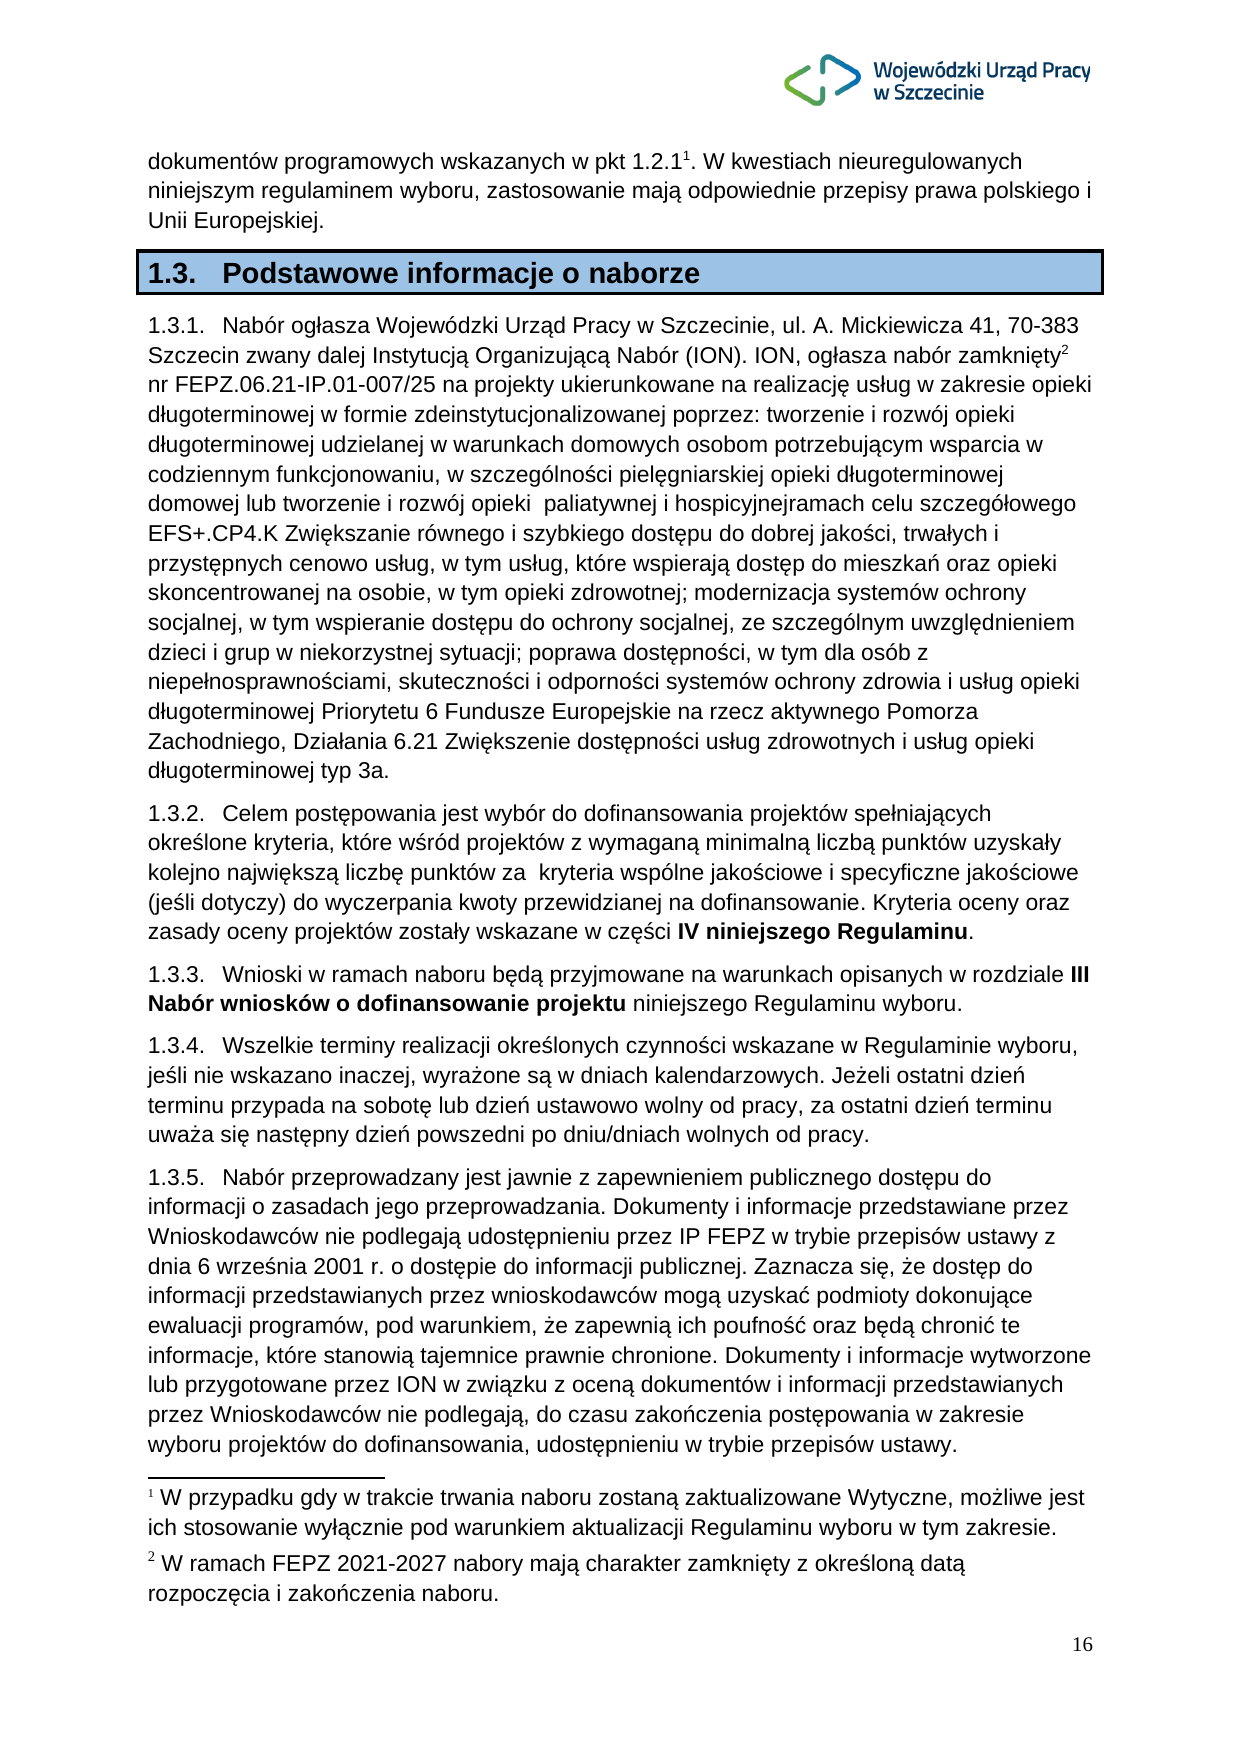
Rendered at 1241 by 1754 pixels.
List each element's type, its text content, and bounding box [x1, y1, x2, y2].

list Wszelkie terminy realizacji określonych czynności wskazane w Regulaminie wyboru, jeśli nie wskazano inaczej, wyrażone są w dniach kalendarzowych. Jeżeli ostatni dzień terminu przypada na sobotę lub dzień ustawowo wolny od pracy, za ostatni dzień terminu uważa się następny dzień powszedni po dniu/dniach wolnych od pracy. [148, 1032, 1092, 1148]
picture [784, 54, 1091, 106]
list Nabór ogłasza Wojewódzki Urząd Pracy w Szczecinie, ul. A. Mickiewicza 41, 70-383 Szczecin zwany dalej Instytucją Organizującą Nabór (ION). ION, ogłasza nabór zamknięty nr FEPZ.06.21-IP.01-007/25 na projekty ukierunkowane na realizację usług w zakresie opieki długoterminowej w formie zdeinstytucjonalizowanej poprzez: tworzenie i rozwój opieki długoterminowej udzielanej w warunkach domowych osobom potrzebującym wsparcia w codziennym funkcjonowaniu, w szczególności pielęgniarskiej opieki długoterminowej domowej lub tworzenie i rozwój opieki paliatywnej i hospicyjnejramach celu szczegółowego EFS+.CP4.K Zwiększanie równego i szybkiego dostępu do dobrej jakości, trwałych i przystępnych cenowo usług, w tym usług, które wspierają dostęp do mieszkań oraz opieki skoncentrowanej na osobie, w tym opieki zdrowotnej; modernizacja systemów ochrony socjalnej, w tym wspieranie dostępu do ochrony socjalnej, ze szczególnym uwzględnieniem dzieci i grup w niekorzystnej sytuacji; poprawa dostępności, w tym dla osób z niepełnosprawnościami, skuteczności i odporności systemów ochrony zdrowia i usług opieki długoterminowej Priorytetu 6 Fundusze Europejskie na rzecz aktywnego Pomorza Zachodniego, Działania 6.21 Zwiększenie dostępności usług zdrowotnych i usług opieki długoterminowej typ 3a. [148, 312, 1092, 784]
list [148, 148, 1092, 233]
list Nabór przeprowadzany jest jawnie z zapewnieniem publicznego dostępu do informacji o zasadach jego przeprowadzania. Dokumenty i informacje przedstawiane przez Wnioskodawców nie podlegają udostępnieniu przez IP FEPZ w trybie przepisów ustawy z dnia 6 września 2001 r. o dostępie do informacji publicznej. Zaznacza się, że dostęp do informacji przedstawianych przez wnioskodawców mogą uzyskać podmioty dokonujące ewaluacji programów, pod warunkiem, że zapewnią ich poufność oraz będą chronić te informacje, które stanowią tajemnice prawnie chronione. Dokumenty i informacje wytworzone lub przygotowane przez ION w związku z oceną dokumentów i informacji przedstawianych przez Wnioskodawców nie podlegają, do czasu zakończenia postępowania w zakresie wyboru projektów do dofinansowania, udostępnieniu w trybie przepisów ustawy. [148, 1164, 1092, 1457]
list Celem postępowania jest wybór do dofinansowania projektów spełniających określone kryteria, które wśród projektów z wymaganą minimalną liczbą punktów uzyskały kolejno największą liczbę punktów za kryteria wspólne jakościowe i specyficzne jakościowe (jeśli dotyczy) do wyczerpania kwoty przewidzianej na dofinansowanie. Kryteria oceny oraz zasady oceny projektów zostały wskazane w części IV niniejszego Regulaminu. [148, 799, 1092, 945]
list Wnioski w ramach naboru będą przyjmowane na warunkach opisanych w rozdziale III Nabór wniosków o dofinansowanie projektu niniejszego Regulaminu wyboru. [148, 961, 1092, 1017]
text Podstawowe informacje o naborze [139, 253, 1101, 292]
